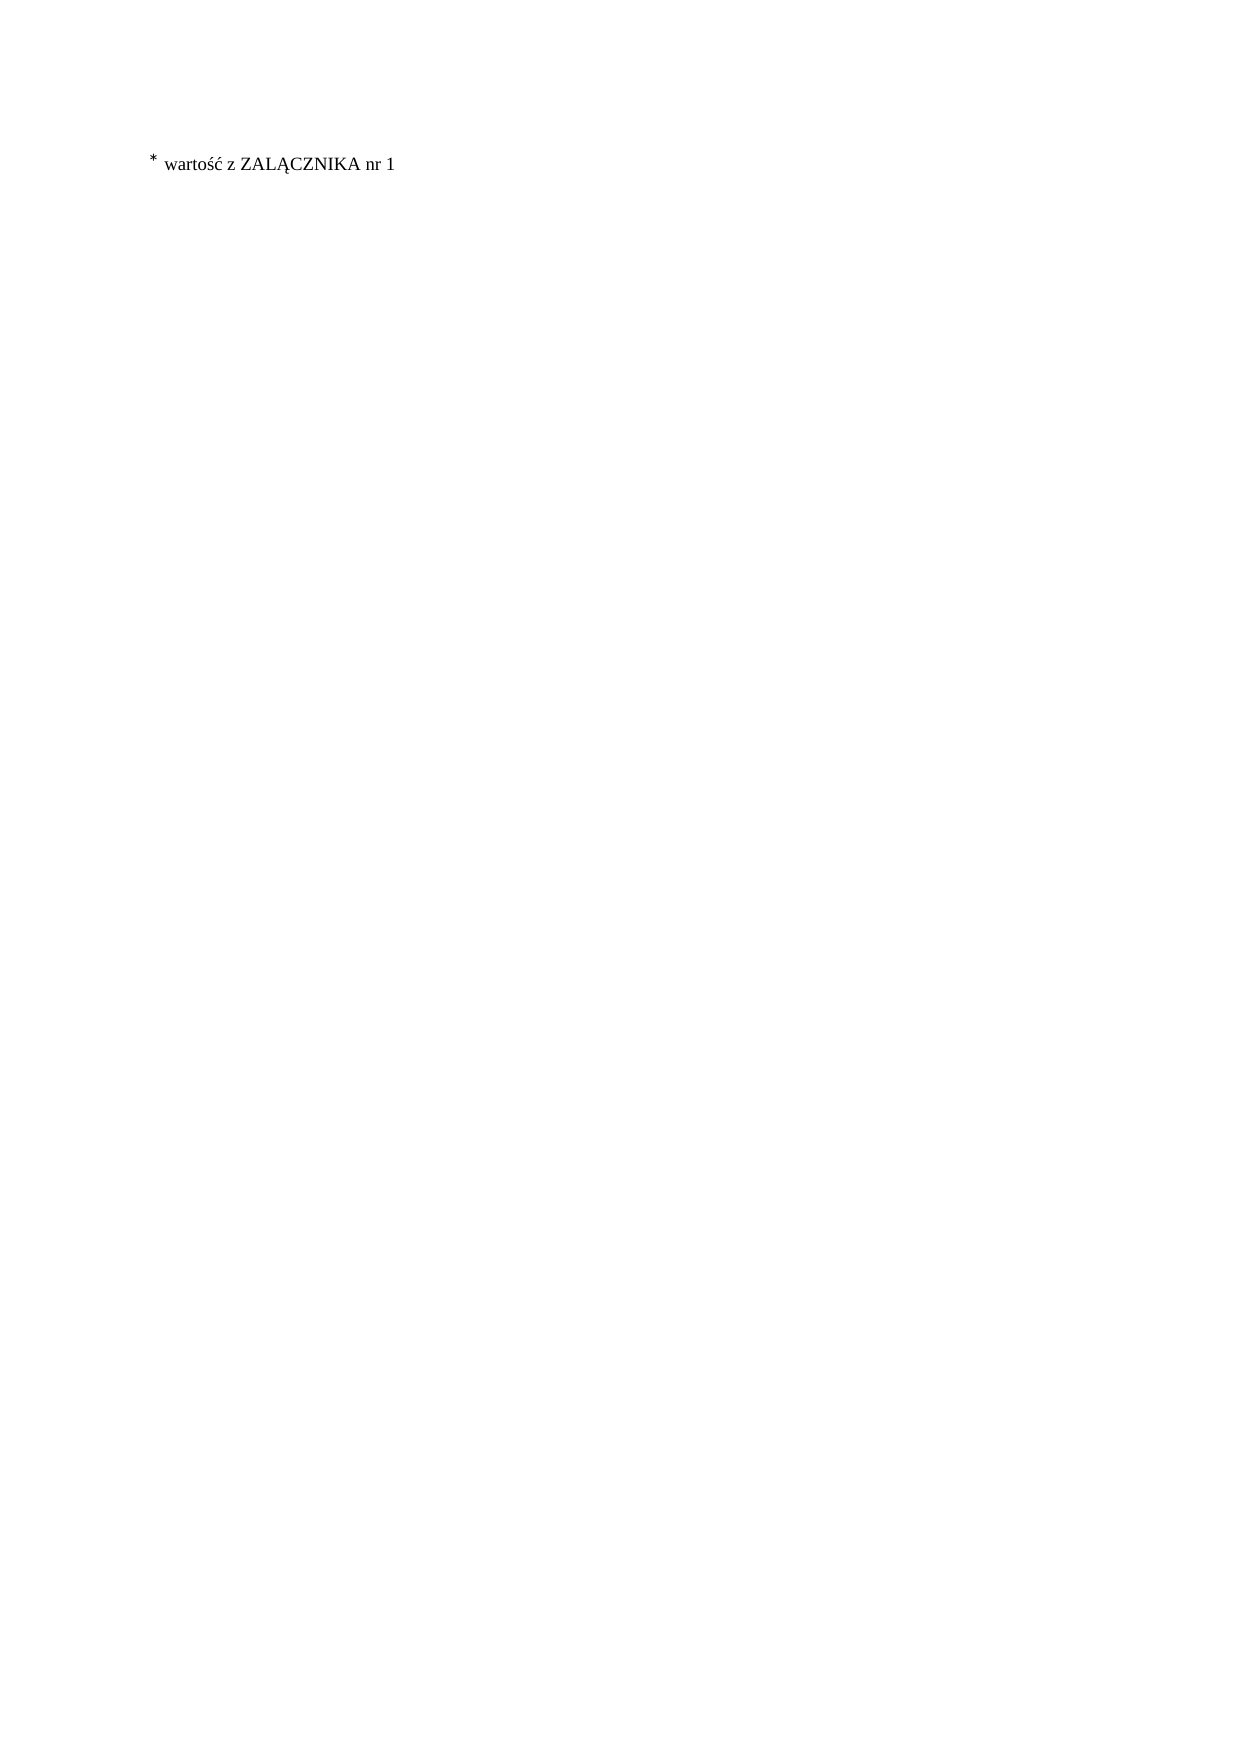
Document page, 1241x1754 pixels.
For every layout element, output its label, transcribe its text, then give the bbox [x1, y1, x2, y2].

text * wartość z ZALĄCZNIKA nr 1 [148, 148, 1093, 176]
